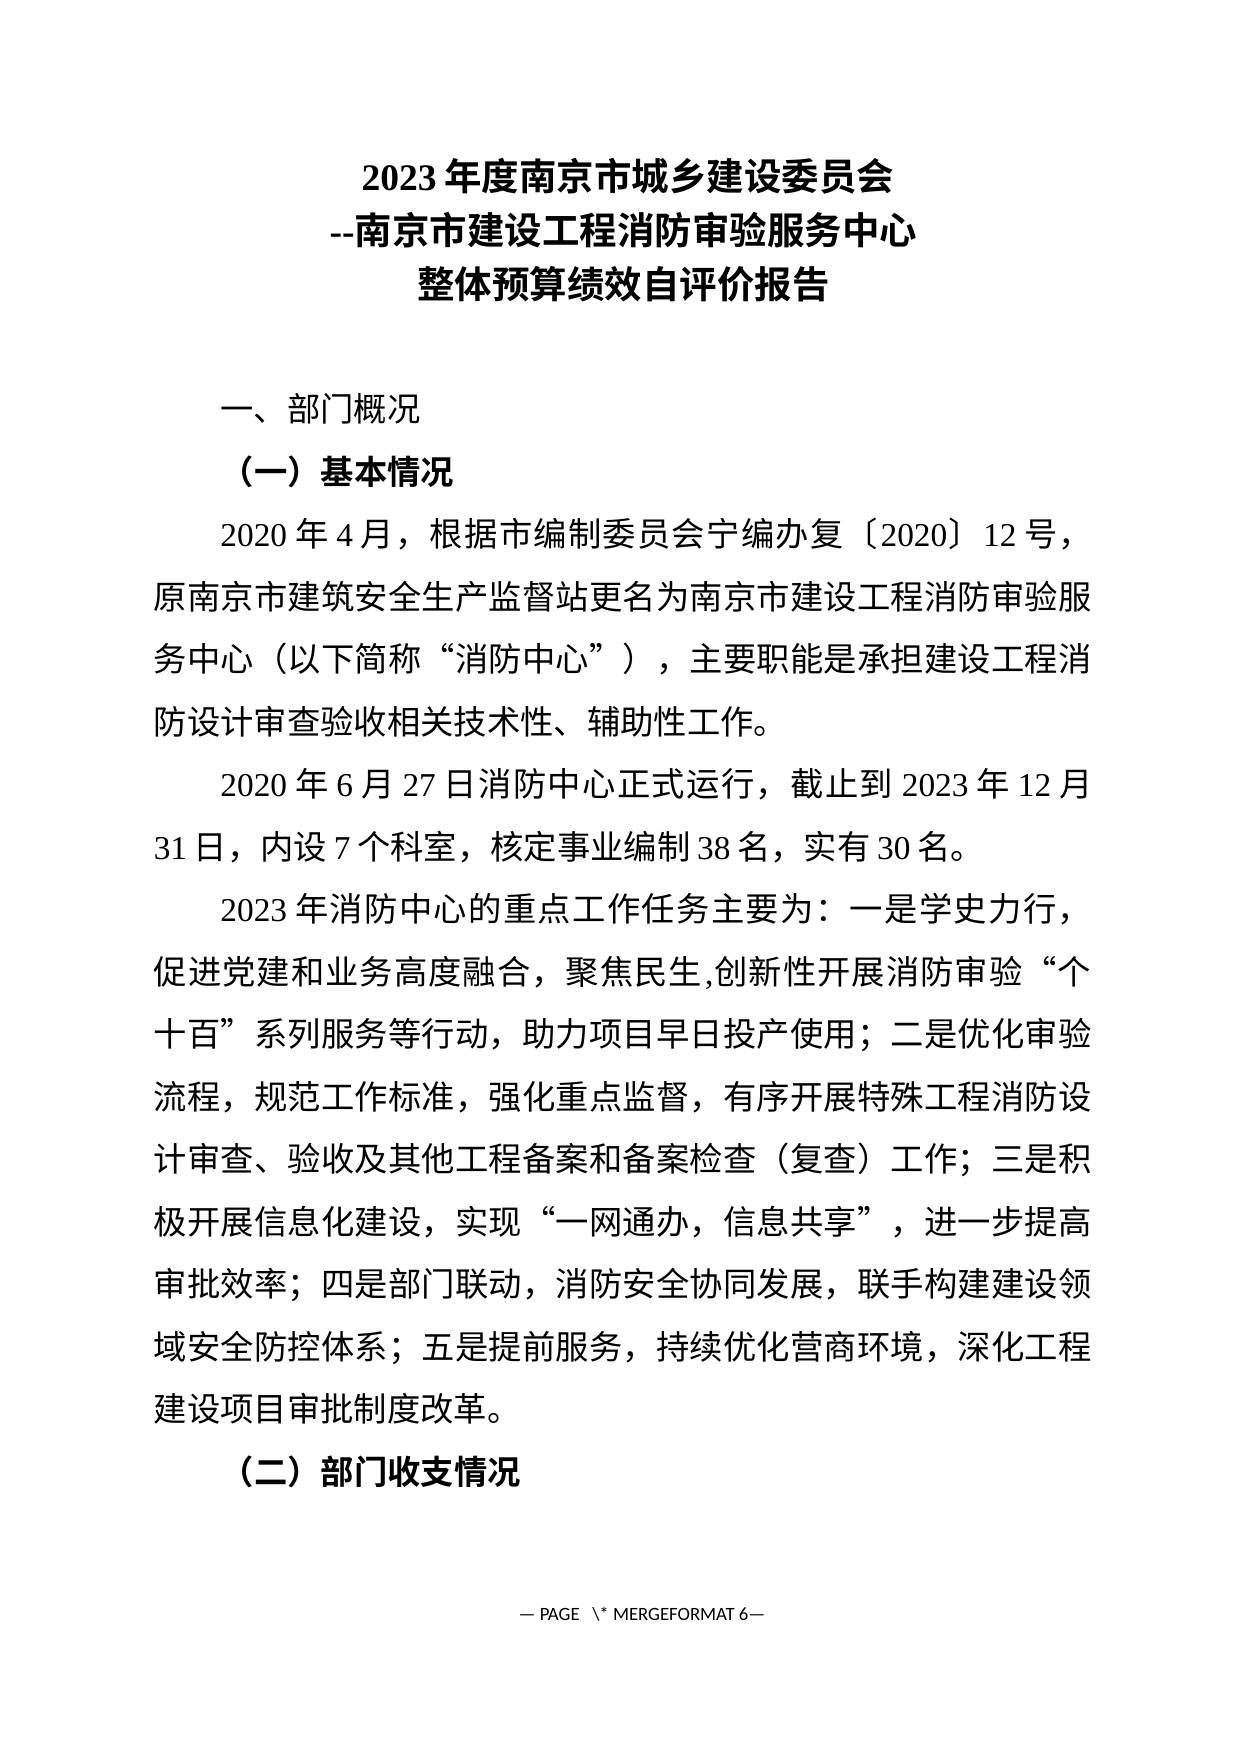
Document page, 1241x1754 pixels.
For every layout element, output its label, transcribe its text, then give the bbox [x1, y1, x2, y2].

text 2020年4月，根据市编制委员会宁编办复〔2020〕12号，原南京市建筑安全生产监督站更名为南京市建设工程消防审验服务中心（以下简称“消防中心”），主要职能是承担建设工程消防设计审查验收相关技术性、辅助性工作。 [153, 497, 1092, 747]
text 2023年度南京市城乡建设委员会 [153, 147, 1092, 201]
text （一）基本情况 [153, 434, 1092, 497]
text （二）部门收支情况 [153, 1434, 1092, 1497]
text 一、部门概况 [153, 372, 1092, 434]
text --南京市建设工程消防审验服务中心 [153, 201, 1092, 255]
text 整体预算绩效自评价报告 [153, 255, 1092, 309]
text 2020年6月27日消防中心正式运行，截止到2023年12月31日，内设7个科室，核定事业编制38名，实有30名。 [153, 747, 1092, 872]
text 2023年消防中心的重点工作任务主要为：一是学史力行，促进党建和业务高度融合，聚焦民生,创新性开展消防审验“个十百”系列服务等行动，助力项目早日投产使用；二是优化审验流程，规范工作标准，强化重点监督，有序开展特殊工程消防设计审查、验收及其他工程备案和备案检查（复查）工作；三是积极开展信息化建设，实现“一网通办，信息共享”，进一步提高审批效率；四是部门联动，消防安全协同发展，联手构建建设领域安全防控体系；五是提前服务，持续优化营商环境，深化工程建设项目审批制度改革。 [153, 872, 1092, 1434]
